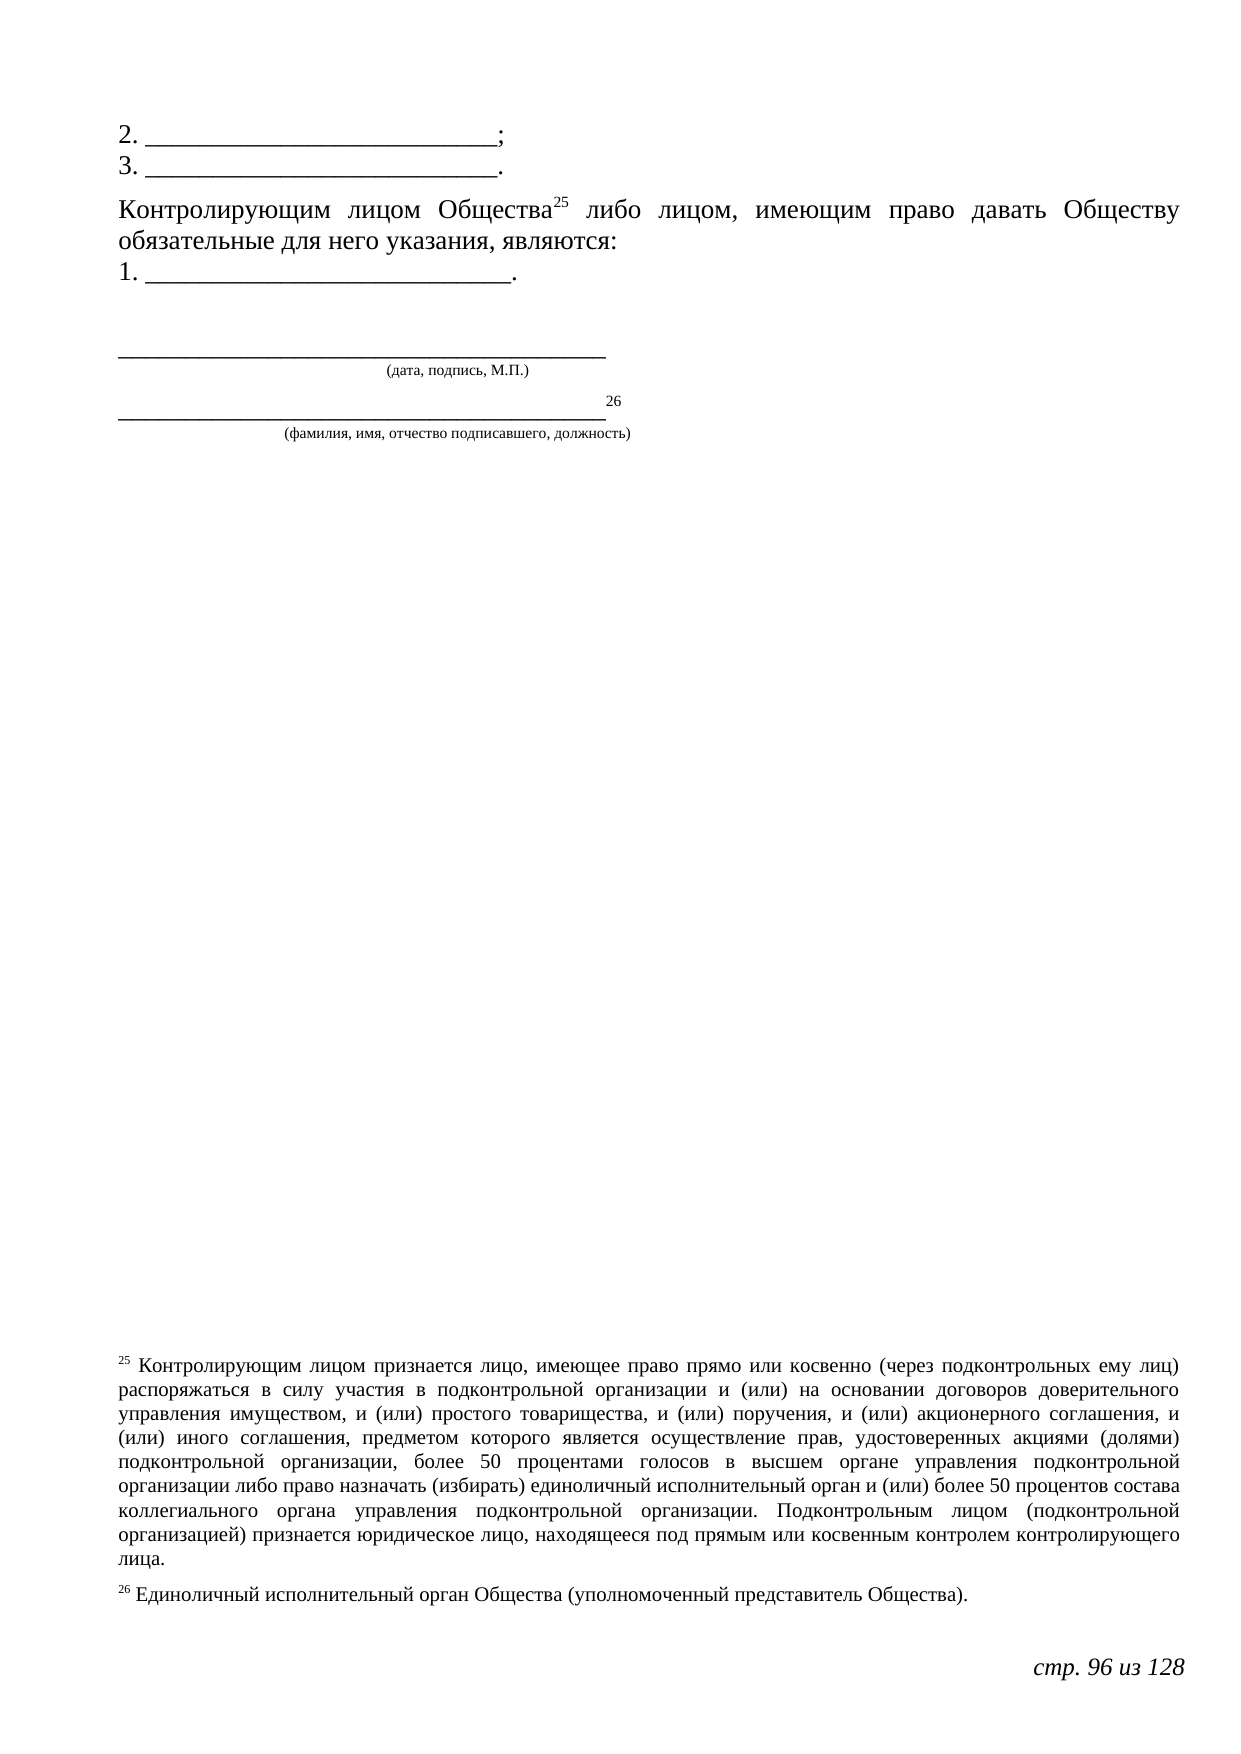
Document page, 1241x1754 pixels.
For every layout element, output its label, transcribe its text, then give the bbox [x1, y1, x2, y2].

text 2. __________________________; [118, 118, 1181, 149]
text 3. __________________________. [118, 149, 1181, 180]
text ____________________________________ [118, 330, 1181, 361]
text (дата, подпись, М.П.) [118, 361, 797, 392]
text Контролирующим лицом Общества либо лицом, имеющим право давать Обществу обязательные для него указания, являются: [118, 193, 1181, 255]
text 1. ___________________________. [118, 255, 1181, 286]
text ____________________________________ [118, 392, 1181, 423]
text (фамилия, имя, отчество подписавшего, должность) [118, 423, 797, 454]
